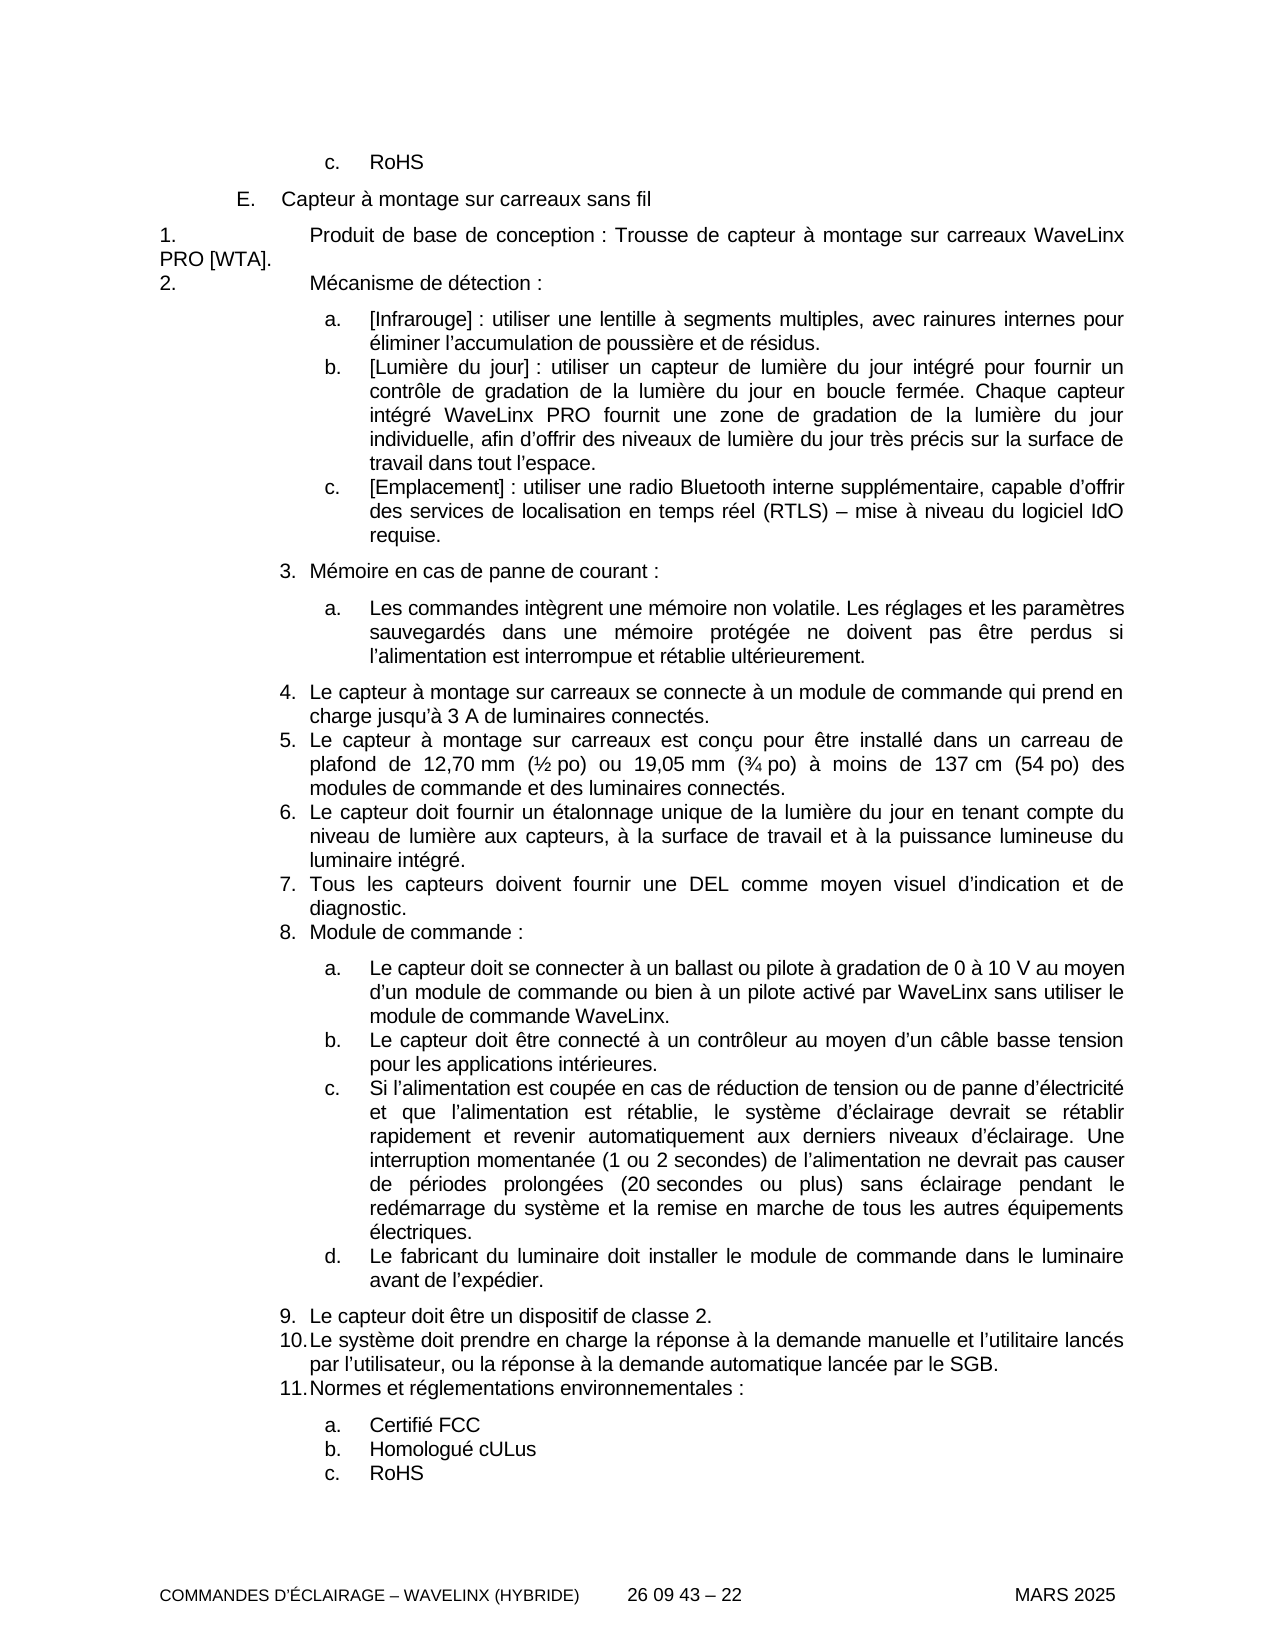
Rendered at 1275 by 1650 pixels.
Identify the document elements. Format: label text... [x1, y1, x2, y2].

text [Lumière du jour] : utiliser un capteur de lumière du jour intégré pour fournir un contrôle de gradation de la lumière du jour en boucle fermée. Chaque capteur intégré WaveLinx PRO fournit une zone de gradation de la lumière du jour individuelle, afin d’offrir des niveaux de lumière du jour très précis sur la surface de travail dans tout l’espace. [324, 355, 1125, 475]
text Le capteur doit être un dispositif de classe 2. [279, 1304, 1125, 1328]
list Certifié FCC [324, 1412, 1125, 1436]
text Le capteur à montage sur carreaux se connecte à un module de commande qui prend en charge jusqu’à 3 A de luminaires connectés. [279, 680, 1125, 728]
text Le capteur à montage sur carreaux est conçu pour être installé dans un carreau de plafond de 12,70 mm (½ po) ou 19,05 mm (¾ po) à moins de 137 cm (54 po) des modules de commande et des luminaires connectés. [279, 728, 1125, 800]
text Capteur à montage sur carreaux sans fil [236, 186, 1125, 210]
text [Emplacement] : utiliser une radio Bluetooth interne supplémentaire, capable d’offrir des services de localisation en temps réel (RTLS) – mise à niveau du logiciel IdO requise. [324, 475, 1125, 547]
list RoHS [324, 150, 1125, 174]
list Produit de base de conception : Trousse de capteur à montage sur carreaux WaveLinx PRO [WTA]. [159, 223, 1125, 271]
list Les commandes intègrent une mémoire non volatile. Les réglages et les paramètres sauvegardés dans une mémoire protégée ne doivent pas être perdus si l’alimentation est interrompue et rétablie ultérieurement. [324, 596, 1125, 668]
text Le système doit prendre en charge la réponse à la demande manuelle et l’utilitaire lancés par l’utilisateur, ou la réponse à la demande automatique lancée par le SGB. [279, 1328, 1125, 1376]
text RoHS [324, 1460, 1125, 1484]
list [Infrarouge] : utiliser une lentille à segments multiples, avec rainures internes pour éliminer l’accumulation de poussière et de résidus. [324, 307, 1125, 355]
text Homologué cULus [324, 1436, 1125, 1460]
text Normes et réglementations environnementales : [279, 1376, 1125, 1400]
list Mécanisme de détection : [159, 271, 1125, 295]
text Le capteur doit fournir un étalonnage unique de la lumière du jour en tenant compte du niveau de lumière aux capteurs, à la surface de travail et à la puissance lumineuse du luminaire intégré. [279, 800, 1125, 872]
text Si l’alimentation est coupée en cas de réduction de tension ou de panne d’électricité et que l’alimentation est rétablie, le système d’éclairage devrait se rétablir rapidement et revenir automatiquement aux derniers niveaux d’éclairage. Une interruption momentanée (1 ou 2 secondes) de l’alimentation ne devrait pas causer de périodes prolongées (20 secondes ou plus) sans éclairage pendant le redémarrage du système et la remise en marche de tous les autres équipements électriques. [324, 1076, 1125, 1244]
text Le fabricant du luminaire doit installer le module de commande dans le luminaire avant de l’expédier. [324, 1244, 1125, 1292]
list Le capteur doit se connecter à un ballast ou pilote à gradation de 0 à 10 V au moyen d’un module de commande ou bien à un pilote activé par WaveLinx sans utiliser le module de commande WaveLinx. [324, 956, 1125, 1028]
text Mémoire en cas de panne de courant : [279, 559, 1125, 583]
text Tous les capteurs doivent fournir une DEL comme moyen visuel d’indication et de diagnostic. [279, 872, 1125, 920]
text Le capteur doit être connecté à un contrôleur au moyen d’un câble basse tension pour les applications intérieures. [324, 1028, 1125, 1076]
text Module de commande : [279, 920, 1125, 944]
